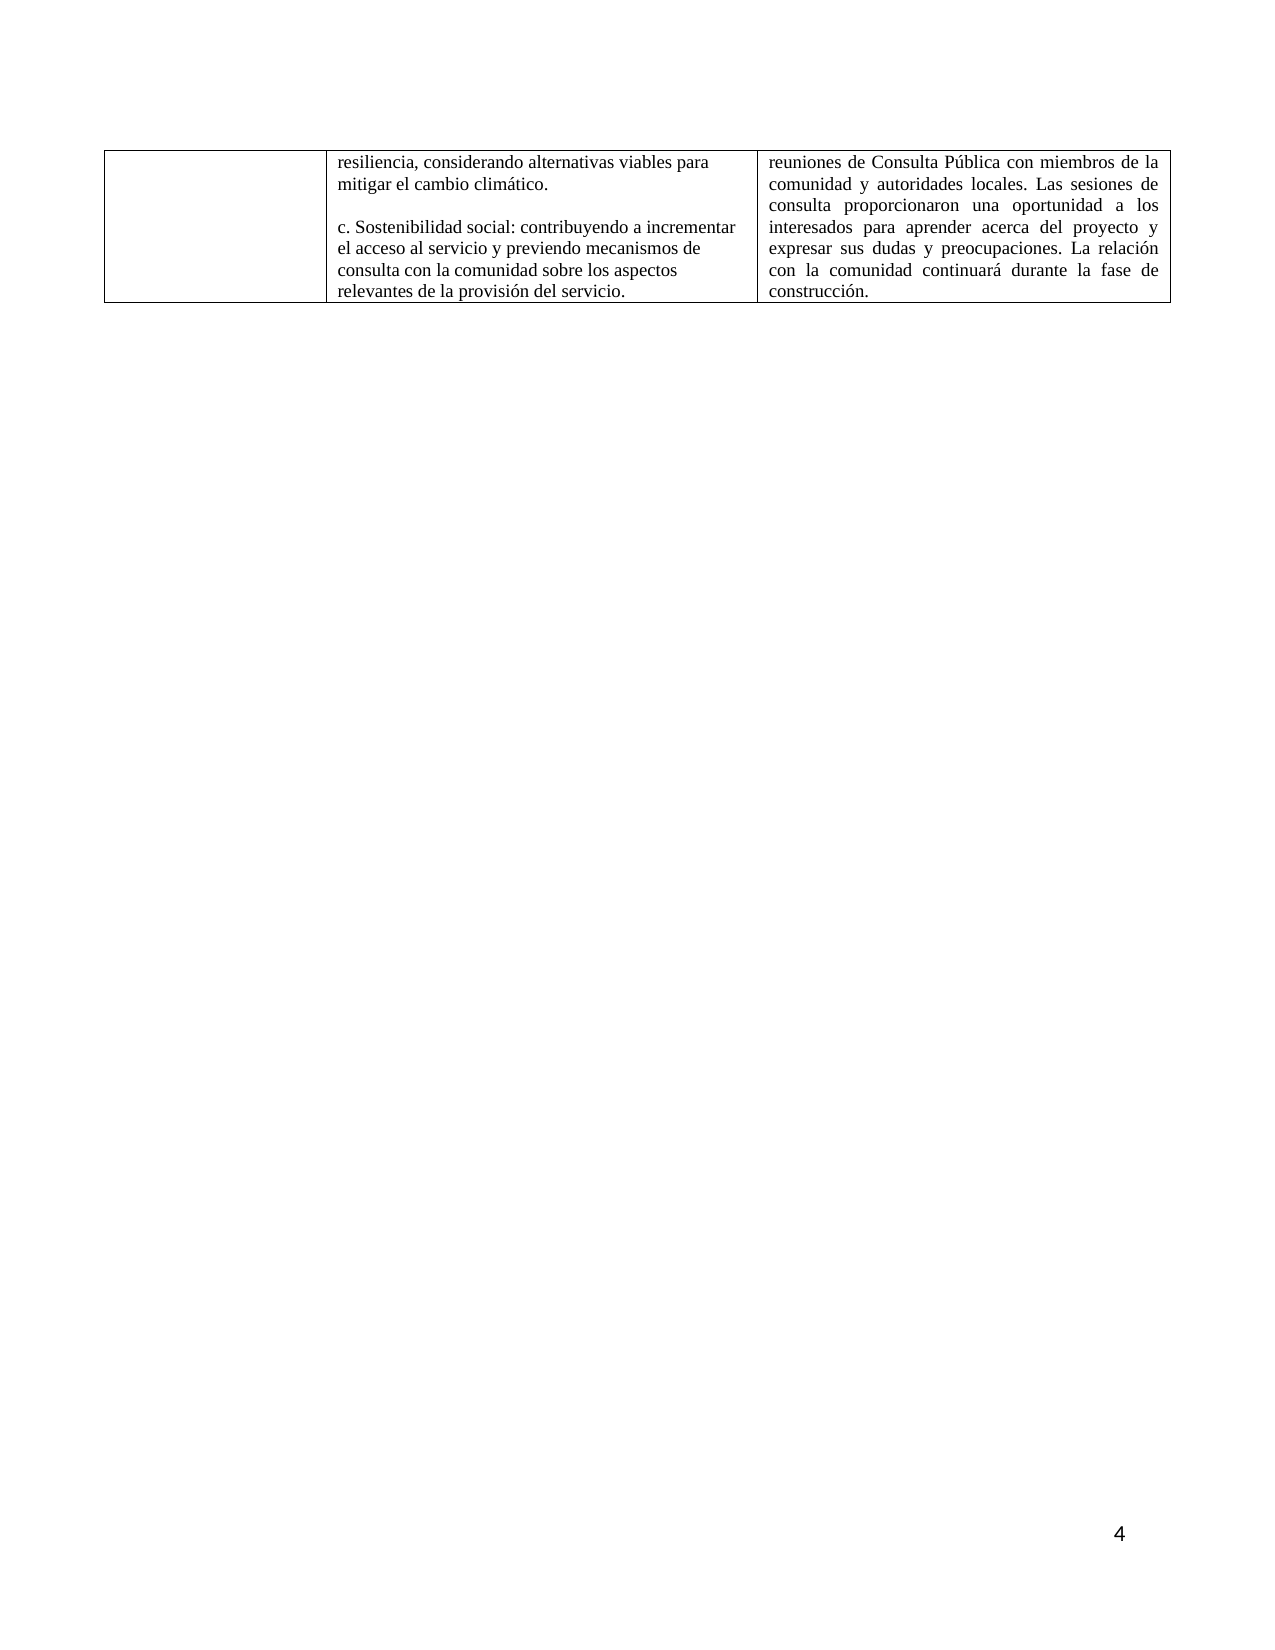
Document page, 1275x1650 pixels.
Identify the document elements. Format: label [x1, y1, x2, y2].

table_cell [758, 151, 1170, 302]
table_cell [105, 151, 326, 302]
table_cell [327, 151, 757, 302]
